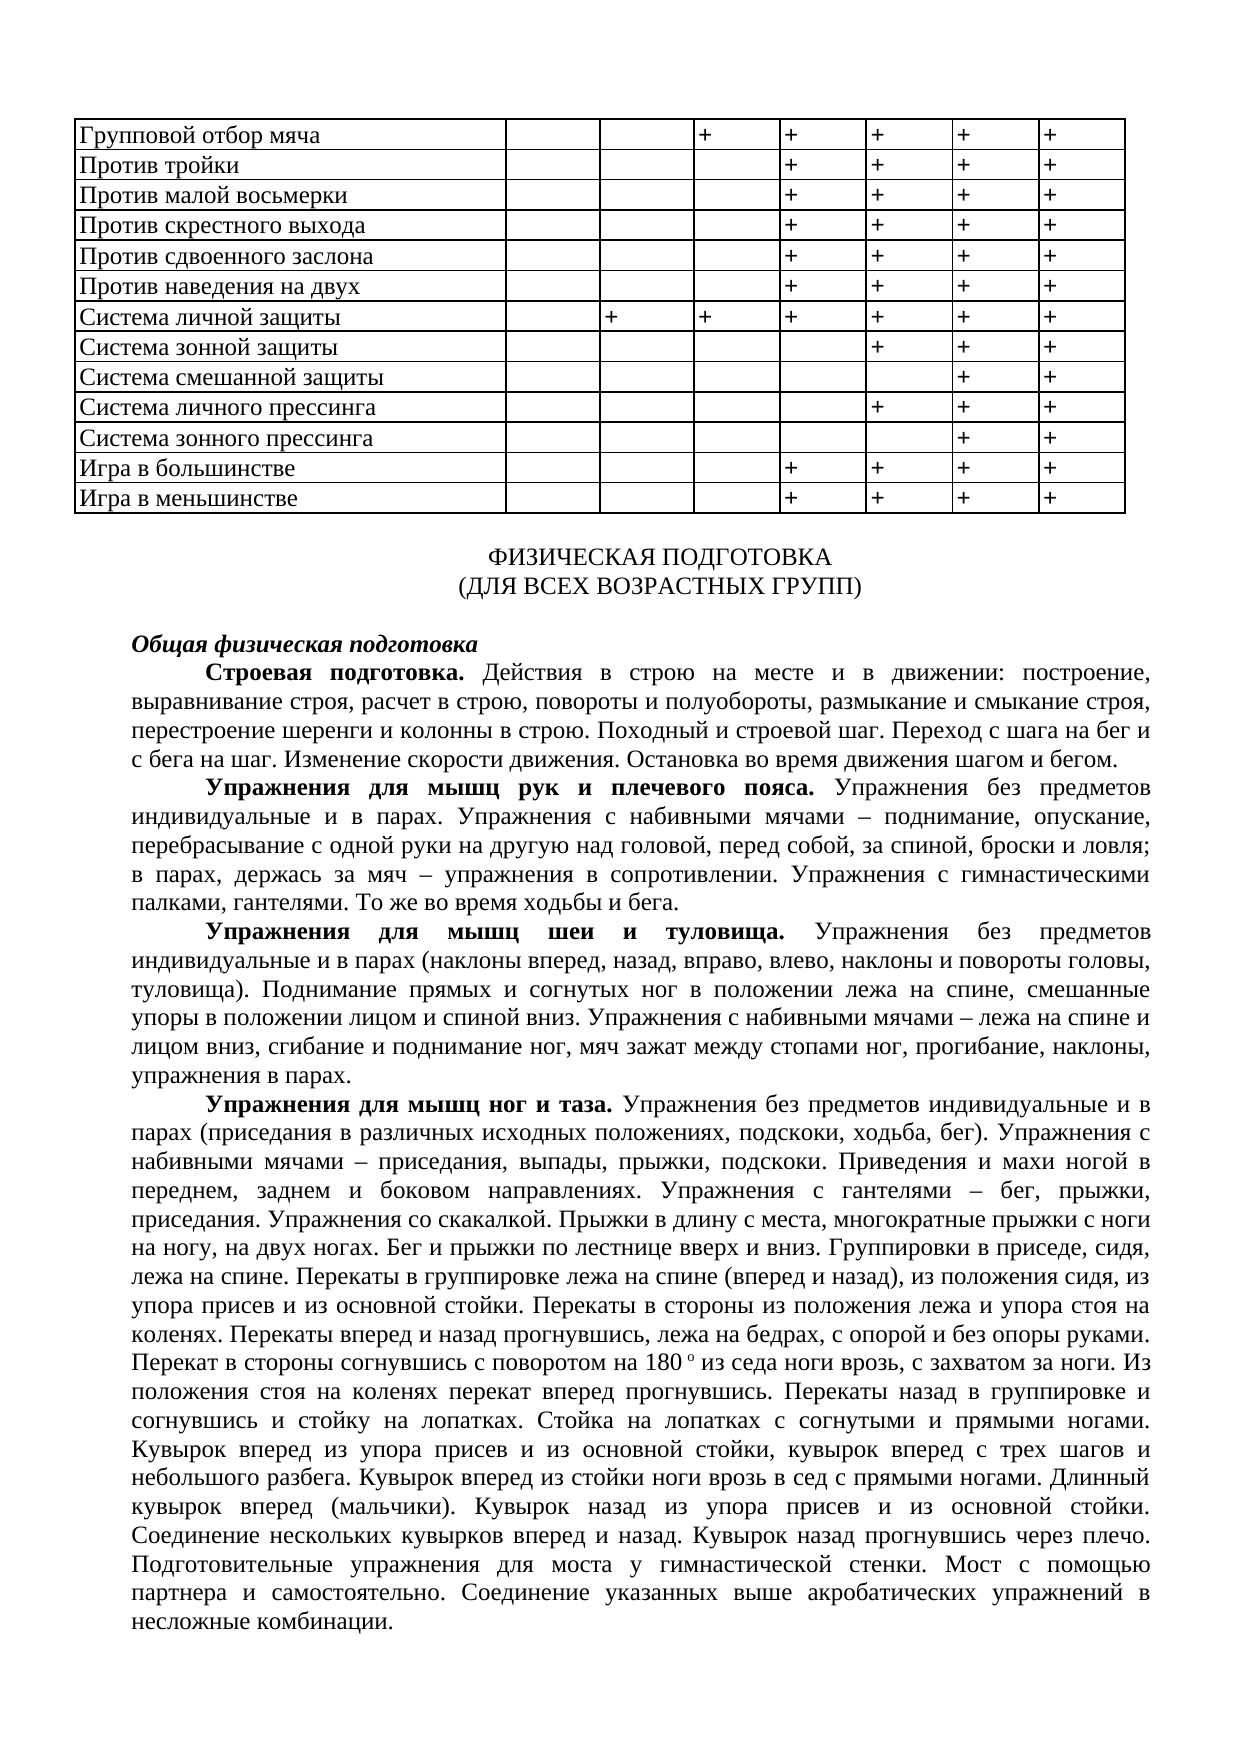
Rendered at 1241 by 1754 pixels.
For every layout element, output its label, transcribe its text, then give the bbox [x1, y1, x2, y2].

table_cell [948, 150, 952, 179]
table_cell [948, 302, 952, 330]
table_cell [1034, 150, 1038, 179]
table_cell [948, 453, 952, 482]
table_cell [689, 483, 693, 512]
text Упражнения для мышц рук и плечевого пояса. Упражнения без предметов индивидуальные и в парах. Упражнения с набивными мячами – поднимание, опускание, перебрасывание с одной руки на другую над головой, перед собой, за спиной, броски и ловля; в парах, держась за мяч – упражнения в сопротивлении. Упражнения с гимнастическими палками, гантелями. То же во время ходьбы и бега. [131, 772, 1152, 916]
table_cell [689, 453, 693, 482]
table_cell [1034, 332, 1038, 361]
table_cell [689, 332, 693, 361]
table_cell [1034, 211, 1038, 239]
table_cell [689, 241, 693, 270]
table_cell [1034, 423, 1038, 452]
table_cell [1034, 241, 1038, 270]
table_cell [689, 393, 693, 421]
text Общая физическая подготовка [131, 629, 1152, 657]
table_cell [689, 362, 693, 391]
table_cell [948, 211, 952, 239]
text ФИЗИЧЕСКАЯ ПОДГОТОВКА [131, 542, 1152, 571]
text Упражнения для мышц шеи и туловища. Упражнения без предметов индивидуальные и в парах (наклоны вперед, назад, вправо, влево, наклоны и повороты головы, туловища). Поднимание прямых и согнутых ног в положении лежа на спине, смешанные упоры в положении лицом и спиной вниз. Упражнения с набивными мячами – лежа на спине и лицом вниз, сгибание и поднимание ног, мяч зажат между стопами ног, прогибание, наклоны, упражнения в парах. [131, 916, 1152, 1089]
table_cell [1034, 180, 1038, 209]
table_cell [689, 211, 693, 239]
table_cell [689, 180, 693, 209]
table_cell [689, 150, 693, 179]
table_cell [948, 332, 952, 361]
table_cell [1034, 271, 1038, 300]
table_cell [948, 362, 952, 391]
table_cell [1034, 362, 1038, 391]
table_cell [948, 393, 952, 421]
text Строевая подготовка. Действия в строю на месте и в движении: построение, выравнивание строя, расчет в строю, повороты и полуобороты, размыкание и смыкание строя, перестроение шеренги и колонны в строю. Походный и строевой шаг. Переход с шага на бег и с бега на шаг. Изменение скорости движения. Остановка во время движения шагом и бегом. [131, 657, 1152, 772]
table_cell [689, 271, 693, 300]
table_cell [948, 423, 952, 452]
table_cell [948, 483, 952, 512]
text (ДЛЯ ВСЕХ ВОЗРАСТНЫХ ГРУПП) [131, 571, 1152, 600]
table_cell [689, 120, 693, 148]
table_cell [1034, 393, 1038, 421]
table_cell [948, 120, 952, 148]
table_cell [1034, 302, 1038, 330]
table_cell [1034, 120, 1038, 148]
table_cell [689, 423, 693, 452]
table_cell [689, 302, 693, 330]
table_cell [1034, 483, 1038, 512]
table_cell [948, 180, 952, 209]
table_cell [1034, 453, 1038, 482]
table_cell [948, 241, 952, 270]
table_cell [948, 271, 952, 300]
text Упражнения для мышц ног и таза. Упражнения без предметов индивидуальные и в парах (приседания в различных исходных положениях, подскоки, ходьба, бег). Упражнения с набивными мячами – приседания, выпады, прыжки, подскоки. Приведения и махи ногой в переднем, заднем и боковом направлениях. Упражнения с гантелями – бег, прыжки, приседания. Упражнения со скакалкой. Прыжки в длину с места, многократные прыжки с ноги на ногу, на двух ногах. Бег и прыжки по лестнице вверх и вниз. Группировки в приседе, сидя, лежа на спине. Перекаты в группировке лежа на спине (вперед и назад), из положения сидя, из упора присев и из основной стойки. Перекаты в стороны из положения лежа и упора стоя на коленях. Перекаты вперед и назад прогнувшись, лежа на бедрах, с опорой и без опоры руками. Перекат в стороны согнувшись с поворотом на 180 о из седа ноги врозь, с захватом за ноги. Из положения стоя на коленях перекат вперед прогнувшись. Перекаты назад в группировке и согнувшись и стойку на лопатках. Стойка на лопатках с согнутыми и прямыми ногами. Кувырок вперед из упора присев и из основной стойки, кувырок вперед с трех шагов и небольшого разбега. Кувырок вперед из стойки ноги врозь в сед с прямыми ногами. Длинный кувырок вперед (мальчики). Кувырок назад из упора присев и из основной стойки. Соединение нескольких кувырков вперед и назад. Кувырок назад прогнувшись через плечо. Подготовительные упражнения для моста у гимнастической стенки. Мост с помощью партнера и самостоятельно. Соединение указанных выше акробатических упражнений в несложные комбинации. [131, 1089, 1152, 1635]
